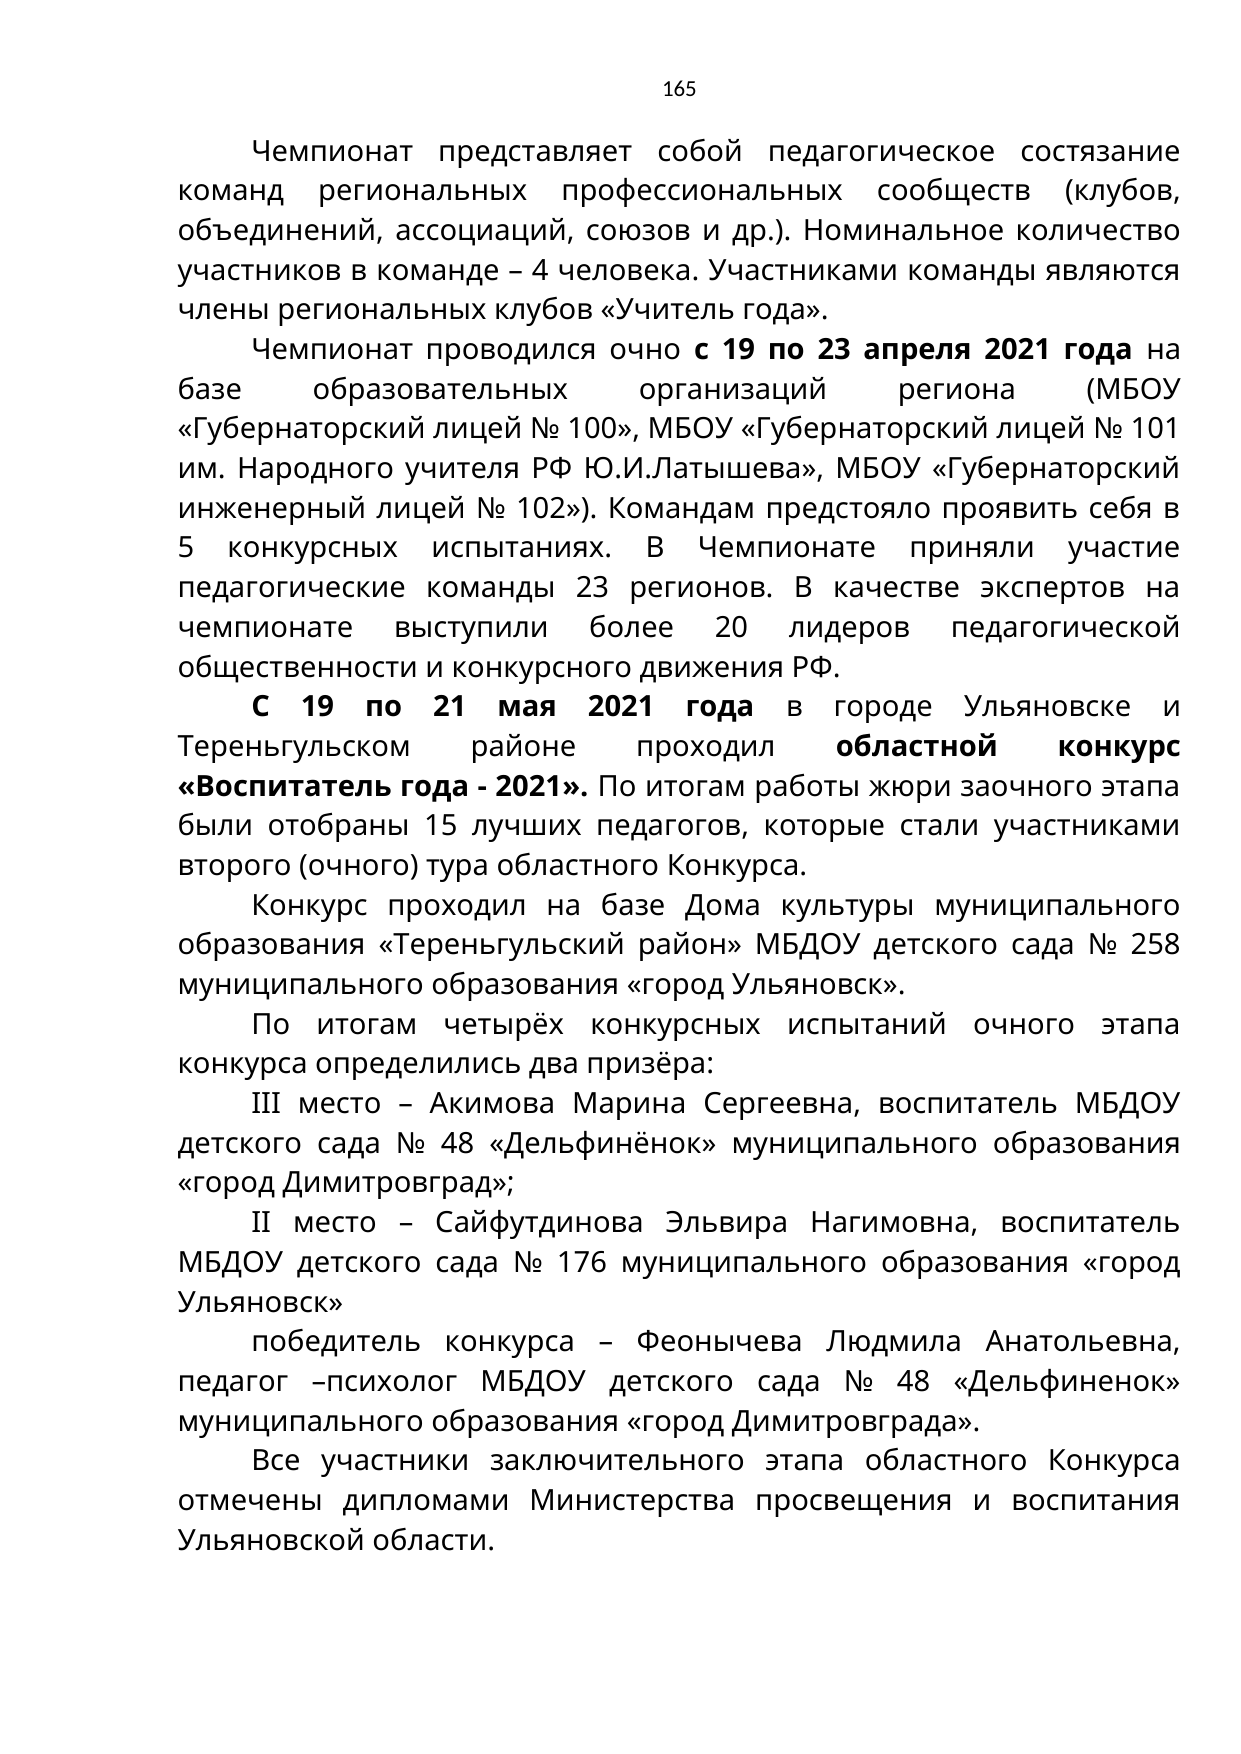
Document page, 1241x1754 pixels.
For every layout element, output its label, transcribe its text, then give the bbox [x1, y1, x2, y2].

text Конкурс проходил на базе Дома культуры муниципального образования «Тереньгульский район» МБДОУ детского сада № 258 муниципального образования «город Ульяновск». [177, 884, 1181, 1003]
text III место – Акимова Марина Сергеевна, воспитатель МБДОУ детского сада № 48 «Дельфинёнок» муниципального образования «город Димитровград»; [177, 1082, 1181, 1201]
text II место – Сайфутдинова Эльвира Нагимовна, воспитатель МБДОУ детского сада № 176 муниципального образования «город Ульяновск» [177, 1201, 1181, 1321]
text С 19 по 21 мая 2021 года в городе Ульяновске и Тереньгульском районе проходил областной конкурс «Воспитатель года - 2021». По итогам работы жюри заочного этапа были отобраны 15 лучших педагогов, которые стали участниками второго (очного) тура областного Конкурса. [177, 686, 1181, 884]
text Все участники заключительного этапа областного Конкурса отмечены дипломами Министерства просвещения и воспитания Ульяновской области. [177, 1439, 1181, 1559]
text Чемпионат проводился очно с 19 по 23 апреля 2021 года на базе образовательных организаций региона (МБОУ «Губернаторский лицей № 100», МБОУ «Губернаторский лицей № 101 им. Народного учителя РФ Ю.И.Латышева», МБОУ «Губернаторский инженерный лицей № 102»). Командам предстояло проявить себя в 5 конкурсных испытаниях. В Чемпионате приняли участие педагогические команды 23 регионов. В качестве экспертов на чемпионате выступили более 20 лидеров педагогической общественности и конкурсного движения РФ. [177, 328, 1181, 686]
text Чемпионат представляет собой педагогическое состязание команд региональных профессиональных сообществ (клубов, объединений, ассоциаций, союзов и др.). Номинальное количество участников в команде – 4 человека. Участниками команды являются члены региональных клубов «Учитель года». [177, 130, 1181, 328]
text победитель конкурса – Феонычева Людмила Анатольевна, педагог –психолог МБДОУ детского сада № 48 «Дельфиненок» муниципального образования «город Димитровграда». [177, 1321, 1181, 1439]
text По итогам четырёх конкурсных испытаний очного этапа конкурса определились два призёра: [177, 1003, 1181, 1082]
